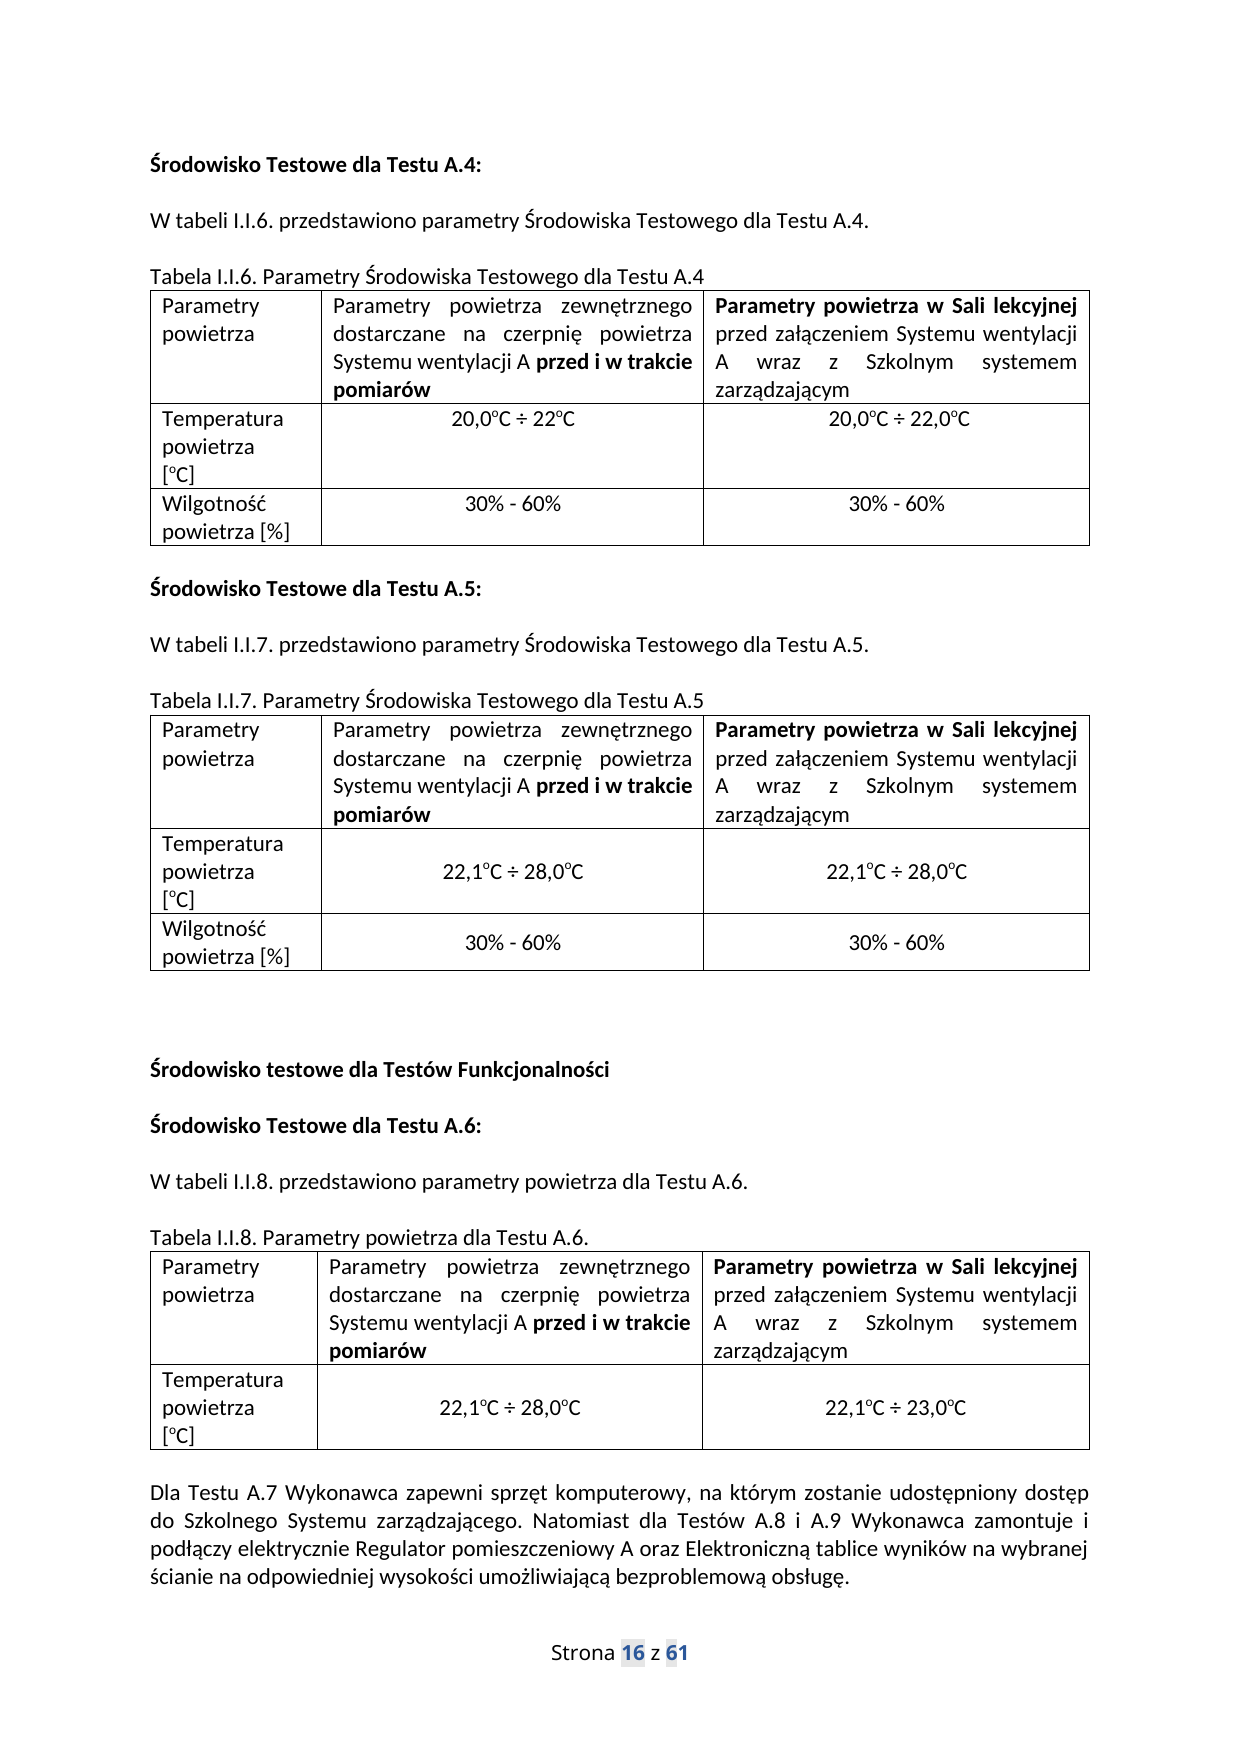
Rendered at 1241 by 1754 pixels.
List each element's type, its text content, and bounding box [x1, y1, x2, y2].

table_cell 20,0oC ÷ 22,0oC [704, 404, 1089, 488]
text Środowisko testowe dla Testów Funkcjonalności [150, 1055, 1090, 1083]
table_header Parametry powietrza zewnętrznego dostarczane na czerpnię powietrza Systemu wentylacji A przed i w trakcie pomiarów [322, 716, 703, 828]
table_cell 20,0oC ÷ 22oC [322, 404, 703, 488]
text W tabeli I.I.7. przedstawiono parametry Środowiska Testowego dla Testu A.5. [150, 631, 1090, 658]
table_header Parametry powietrza w Sali lekcyjnej przed załączeniem Systemu wentylacji A wraz z Szkolnym systemem zarządzającym [704, 291, 1089, 403]
table_header Parametry powietrza [151, 291, 321, 403]
table_cell 22,1oC ÷ 23,0oC [703, 1365, 1089, 1449]
table_cell 30% - 60% [704, 914, 1089, 970]
table_header Parametry powietrza [151, 716, 321, 828]
text Środowisko Testowe dla Testu A.6: [150, 1111, 1090, 1139]
text W tabeli I.I.6. przedstawiono parametry Środowiska Testowego dla Testu A.4. [150, 206, 1090, 234]
text Dla Testu A.7 Wykonawca zapewni sprzęt komputerowy, na którym zostanie udostępniony dostęp do Szkolnego Systemu zarządzającego. Natomiast dla Testów A.8 i A.9 Wykonawca zamontuje i podłączy elektrycznie Regulator pomieszczeniowy A oraz Elektroniczną tablice wyników na wybranej ścianie na odpowiedniej wysokości umożliwiającą bezproblemową obsługę. [150, 1478, 1090, 1591]
table_cell Temperatura powietrza [oC] [151, 404, 321, 488]
table_cell Temperatura powietrza [oC] [151, 829, 321, 913]
table_cell Wilgotność powietrza [%] [151, 914, 321, 970]
table_header Parametry powietrza zewnętrznego dostarczane na czerpnię powietrza Systemu wentylacji A przed i w trakcie pomiarów [322, 291, 703, 403]
table_cell Temperatura powietrza [oC] [151, 1365, 317, 1449]
table_header Parametry powietrza zewnętrznego dostarczane na czerpnię powietrza Systemu wentylacji A przed i w trakcie pomiarów [318, 1252, 702, 1364]
text Środowisko Testowe dla Testu A.5: [150, 574, 1090, 602]
table_header Parametry powietrza [151, 1252, 317, 1364]
table_cell 22,1oC ÷ 28,0oC [322, 829, 703, 913]
text W tabeli I.I.8. przedstawiono parametry powietrza dla Testu A.6. [150, 1167, 1090, 1195]
table_cell 22,1oC ÷ 28,0oC [704, 829, 1089, 913]
table_header Parametry powietrza w Sali lekcyjnej przed załączeniem Systemu wentylacji A wraz z Szkolnym systemem zarządzającym [703, 1252, 1089, 1364]
table_cell 22,1oC ÷ 28,0oC [318, 1365, 702, 1449]
table_cell 30% - 60% [322, 489, 703, 545]
text Środowisko Testowe dla Testu A.4: [150, 150, 1090, 178]
text Tabela I.I.7. Parametry Środowiska Testowego dla Testu A.5 [150, 687, 1090, 714]
text Tabela I.I.8. Parametry powietrza dla Testu A.6. [150, 1223, 1090, 1251]
text Tabela I.I.6. Parametry Środowiska Testowego dla Testu A.4 [150, 262, 1090, 290]
table_cell 30% - 60% [704, 489, 1089, 545]
table_header Parametry powietrza w Sali lekcyjnej przed załączeniem Systemu wentylacji A wraz z Szkolnym systemem zarządzającym [704, 716, 1089, 828]
table_cell 30% - 60% [322, 914, 703, 970]
table_cell Wilgotność powietrza [%] [151, 489, 321, 545]
